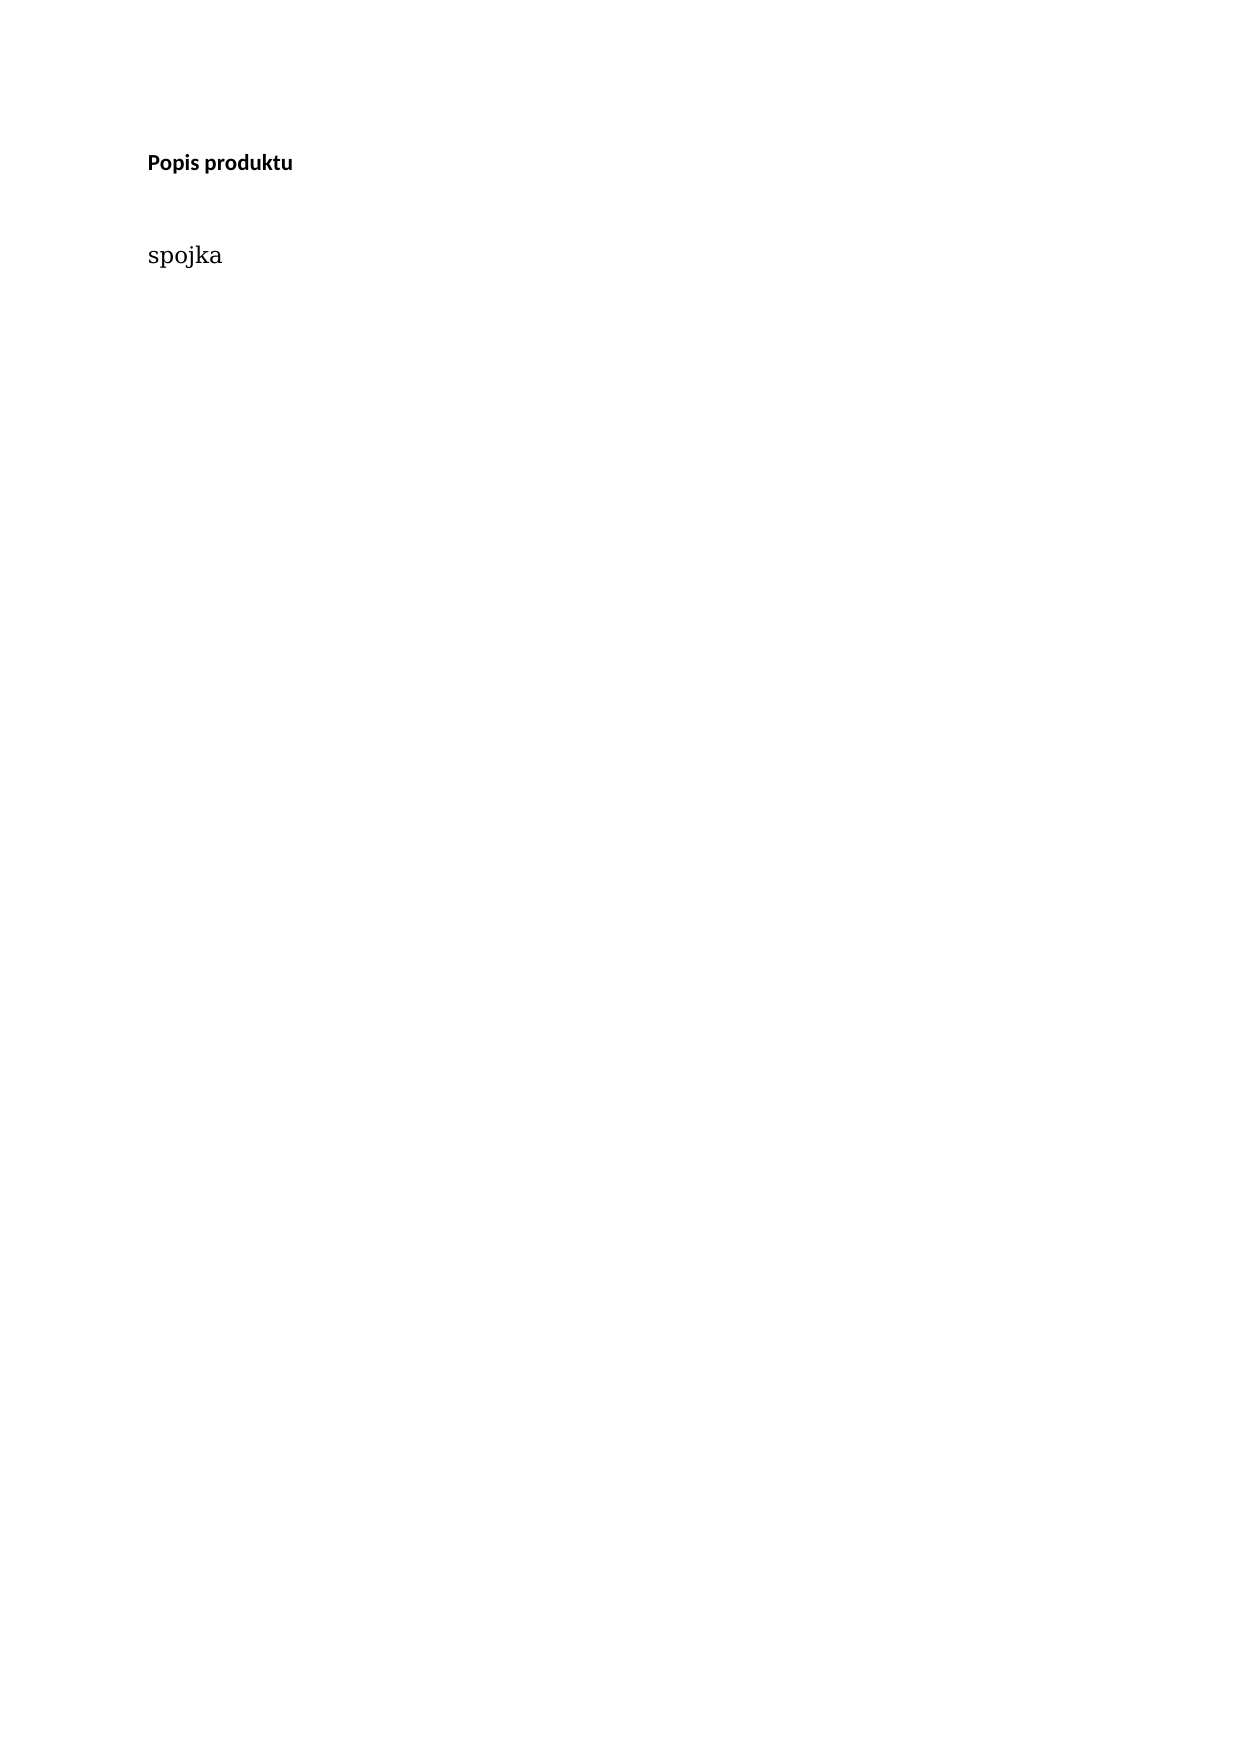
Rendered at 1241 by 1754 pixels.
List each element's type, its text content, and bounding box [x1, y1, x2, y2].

text Popis produktu [148, 148, 1093, 176]
text spojka [148, 241, 1093, 268]
